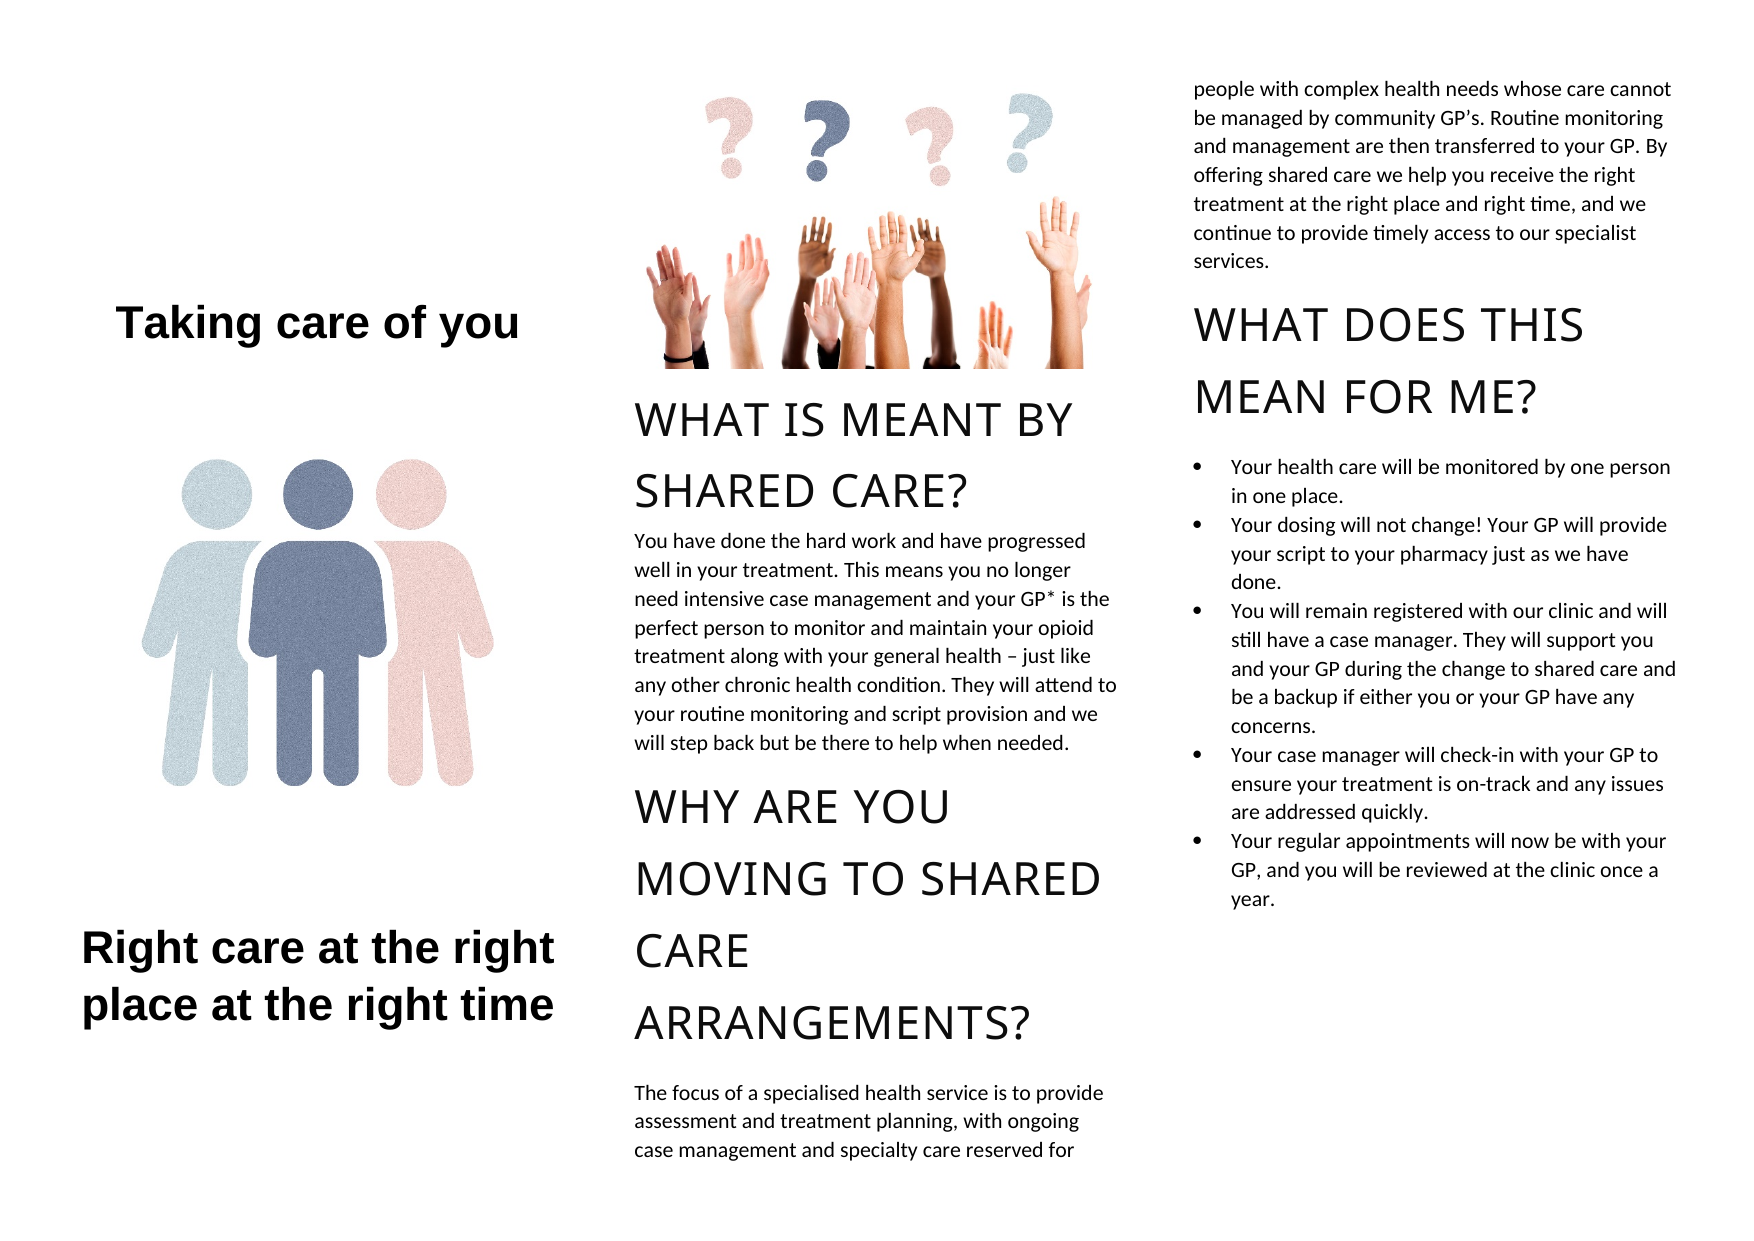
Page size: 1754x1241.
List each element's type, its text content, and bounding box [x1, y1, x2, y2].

list Your regular appointments will now be with your GP, and you will be reviewed at the clinic once a year. [1193, 827, 1679, 911]
text What is meant by shared care? ​ You have done the hard work and have progressed well in your treatment. This means you no longer need intensive case management and your GP* is the perfect person to monitor and maintain your opioid treatment along with your general health – just like any other chronic health condition. They will attend to your routine monitoring and script provision and we will step back but be there to help when needed. [634, 387, 1119, 756]
text Right care at the right place at the right time [75, 921, 560, 1031]
picture [111, 416, 524, 829]
text Why are you moving to shared care arrangements? [634, 774, 1119, 1057]
list Your dosing will not change! Your GP will provide your script to your pharmacy just as we have done. [1193, 511, 1679, 595]
list You will remain registered with our clinic and will still have a case manager. They will support you and your GP during the change to shared care and be a backup if either you or your GP have any concerns. [1193, 597, 1679, 739]
text Taking care of you [75, 296, 560, 348]
list Your health care will be monitored by one person in one place. [1193, 453, 1679, 509]
list Your case manager will check-in with your GP to ensure your treatment is on-track and any issues are addressed quickly. [1193, 741, 1679, 825]
text What does this mean for me? [1193, 293, 1679, 432]
text The focus of a specialised health service is to provide assessment and treatment planning, with ongoing case management and specialty care reserved for people with complex health needs whose care cannot be managed by community GP’s. Routine monitoring and management are then transferred to your GP. By offering shared care we help you receive the right treatment at the right place and right time, and we continue to provide timely access to our specialist services. [634, 1079, 1119, 1163]
picture [634, 75, 1120, 369]
text The focus of a specialised health service is to provide assessment and treatment planning, with ongoing case management and specialty care reserved for people with complex health needs whose care cannot be managed by community GP’s. Routine monitoring and management are then transferred to your GP. By offering shared care we help you receive the right treatment at the right place and right time, and we continue to provide timely access to our specialist services. [1193, 75, 1679, 274]
